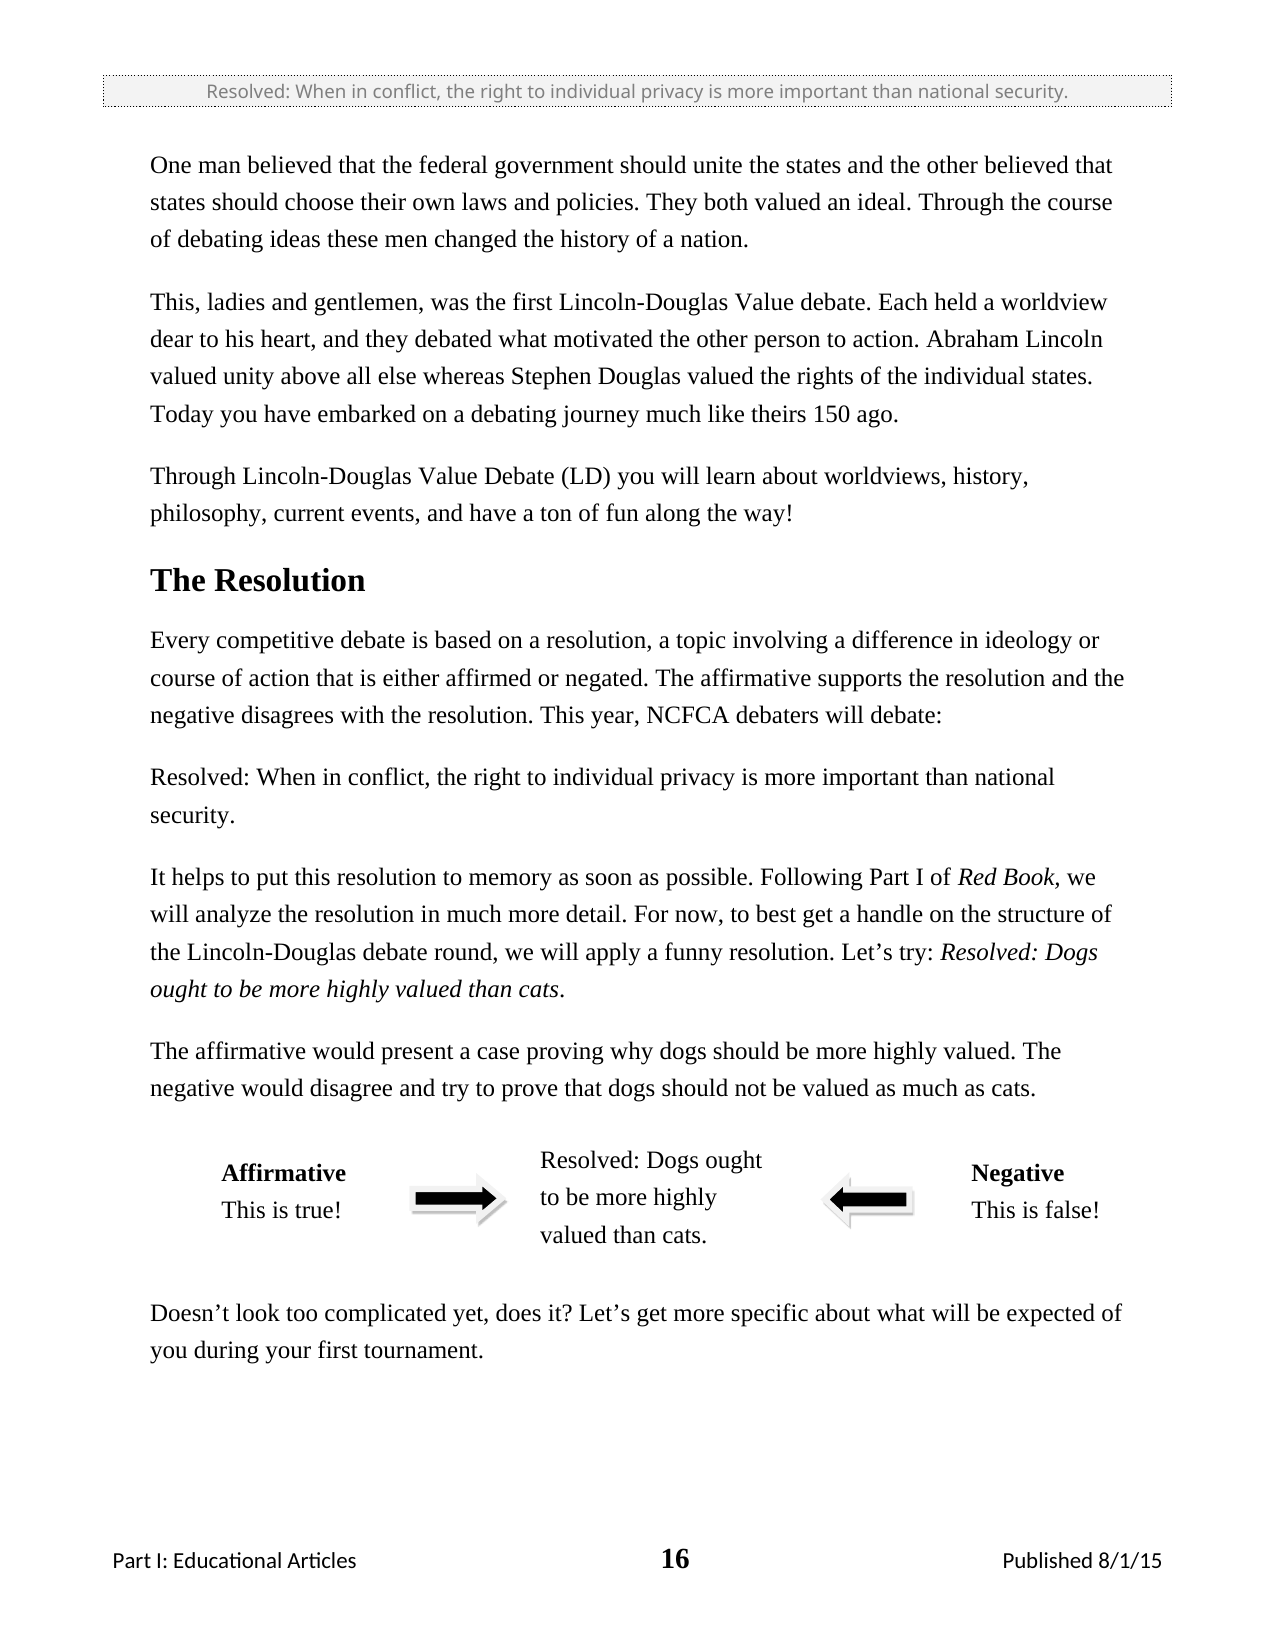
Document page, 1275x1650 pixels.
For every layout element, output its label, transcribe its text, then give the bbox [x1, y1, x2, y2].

text This, ladies and gentlemen, was the first Lincoln-Douglas Value debate. Each held a worldview dear to his heart, and they debated what motivated the other person to action. Abraham Lincoln valued unity above all else whereas Stephen Douglas valued the rights of the individual states. Today you have embarked on a debating journey much like theirs 150 ago. [150, 287, 1125, 427]
text Resolved: When in conflict, the right to individual privacy is more important than national security. [150, 762, 1125, 828]
text It helps to put this resolution to memory as soon as possible. Following Part I of Red Book, we will analyze the resolution in much more detail. For now, to best get a handle on the structure of the Lincoln-Douglas debate round, we will apply a funny resolution. Let’s try: Resolved: Dogs ought to be more highly valued than cats. [150, 862, 1125, 1003]
subtitle The Resolution [150, 561, 1125, 599]
text Through Lincoln-Douglas Value Debate (LD) you will learn about worldviews, history, philosophy, current events, and have a ton of fun along the way! [150, 461, 1125, 527]
text Every competitive debate is based on a resolution, a topic involving a difference in ideology or course of action that is either affirmed or negated. The affirmative supports the resolution and the negative disagrees with the resolution. This year, NCFCA debaters will debate: [150, 626, 1125, 663]
text One man believed that the federal government should unite the states and the other believed that states should choose their own laws and policies. They both valued an ideal. Through the course of debating ideas these men changed the history of a nation. [150, 150, 1125, 253]
text The affirmative would present a case proving why dogs should be more highly valued. The negative would disagree and try to prove that dogs should not be valued as much as cats. [150, 1036, 1125, 1102]
text Every competitive debate is based on a resolution, a topic involving a difference in ideology or course of action that is either affirmed or negated. The affirmative supports the resolution and the negative disagrees with the resolution. This year, NCFCA debaters will debate: [150, 692, 1125, 729]
text Doesn’t look too complicated yet, does it? Let’s get more specific about what will be expected of you during your first tournament. [150, 1260, 1125, 1364]
